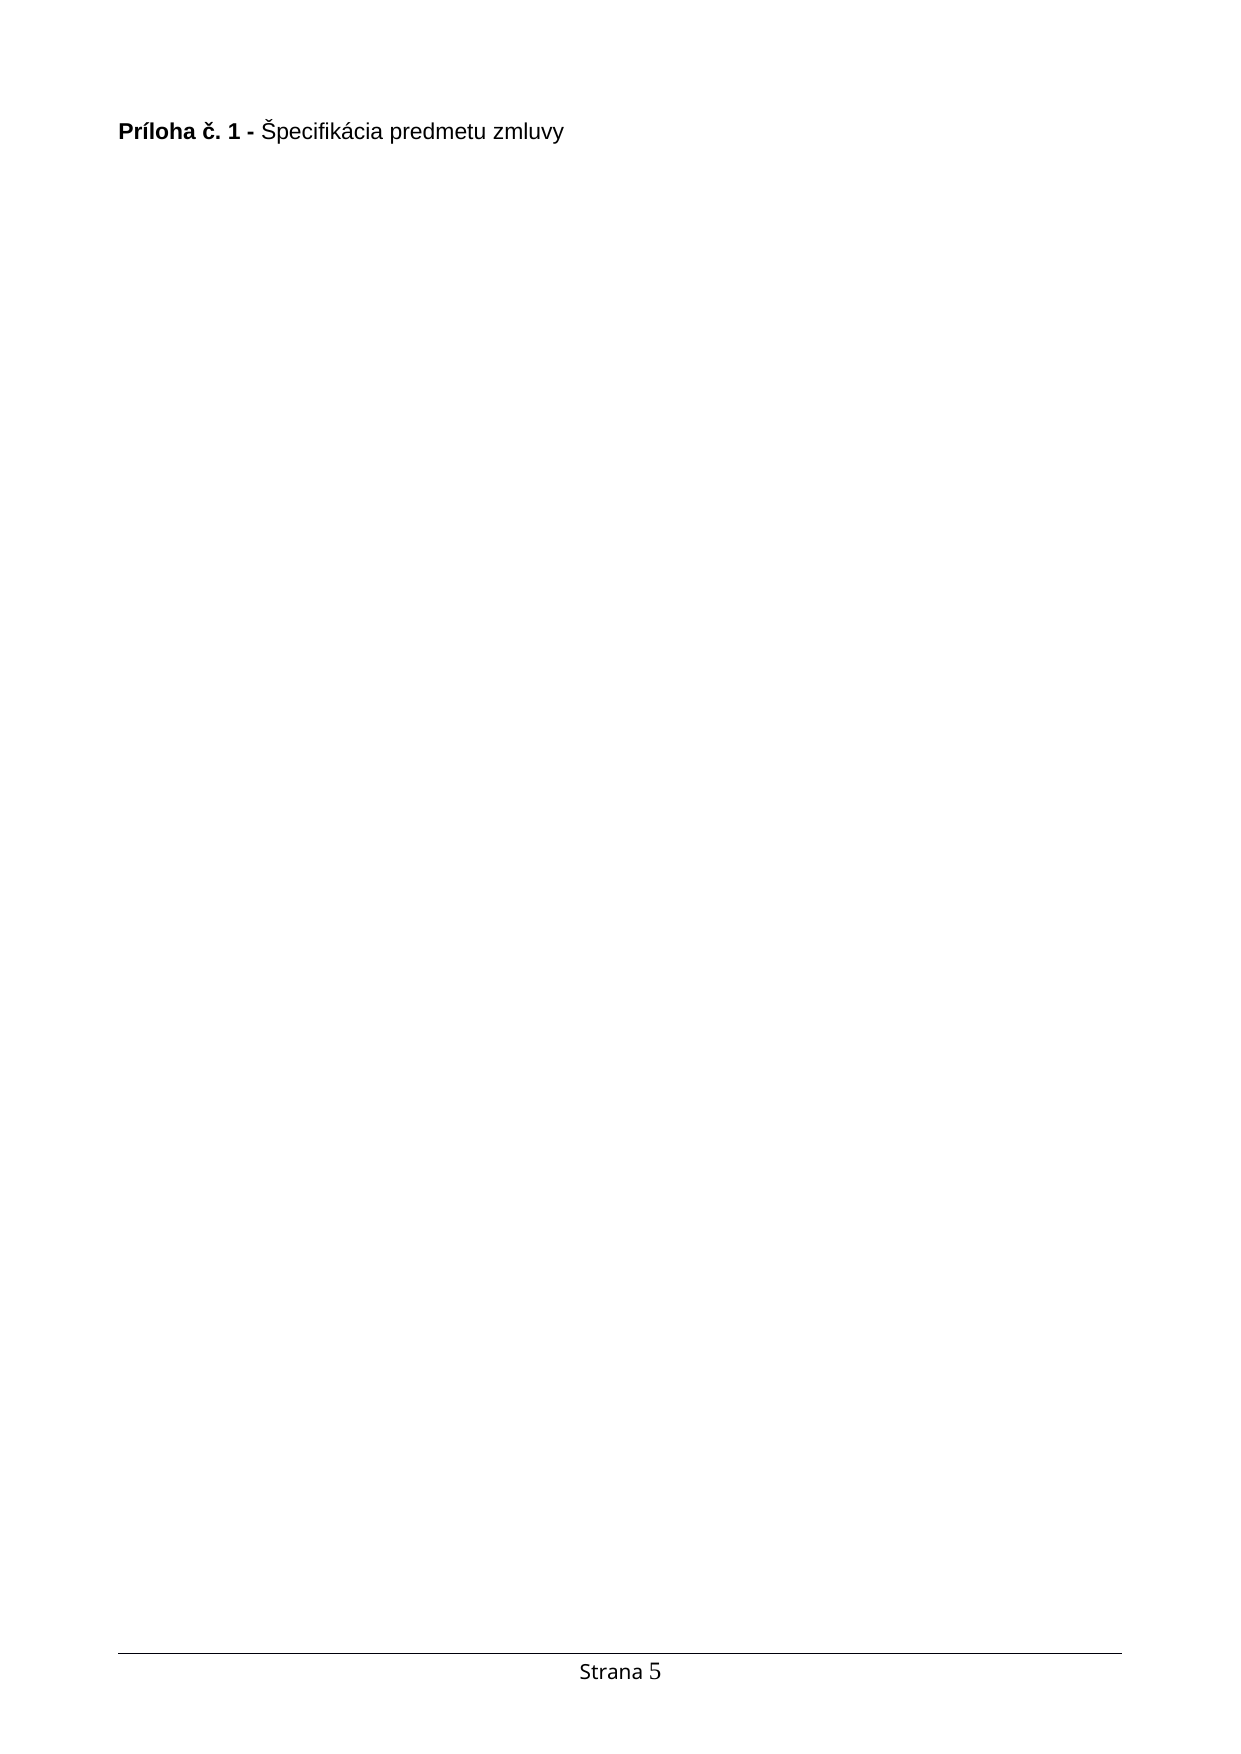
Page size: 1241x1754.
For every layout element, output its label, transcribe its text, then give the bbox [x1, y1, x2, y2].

text Príloha č. 1 - Špecifikácia predmetu zmluvy [118, 118, 1122, 144]
